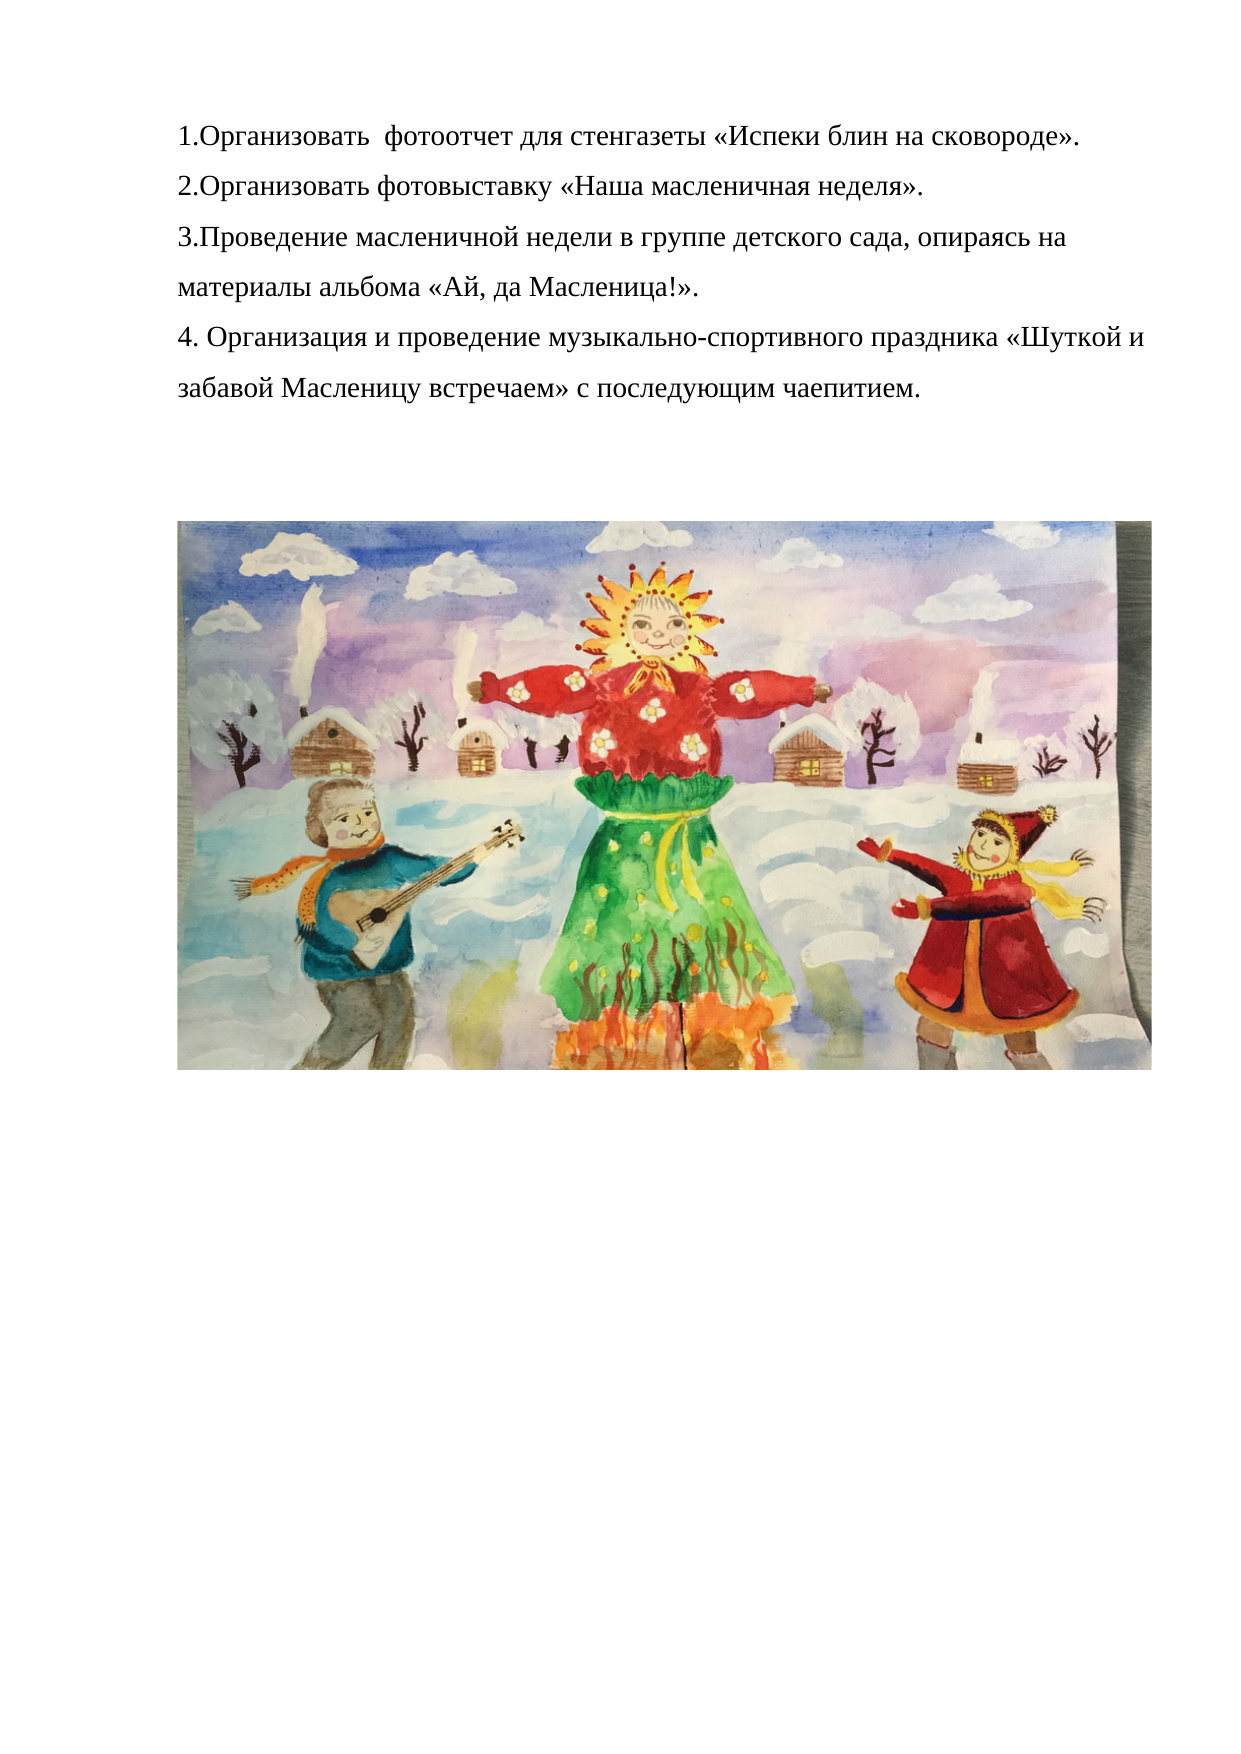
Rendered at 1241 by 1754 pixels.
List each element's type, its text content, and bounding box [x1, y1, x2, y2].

text 1.Организовать фотоотчет для стенгазеты «Испеки блин на сковороде». 2.Организовать фотовыставку «Наша масленичная неделя». 3.Проведение масленичной недели в группе детского сада, опираясь на материалы альбома «Ай, да Масленица!». 4. Организация и проведение музыкально-спортивного праздника «Шуткой и забавой Масленицу встречаем» с последующим чаепитием. [177, 118, 1152, 403]
picture [177, 521, 1152, 1070]
